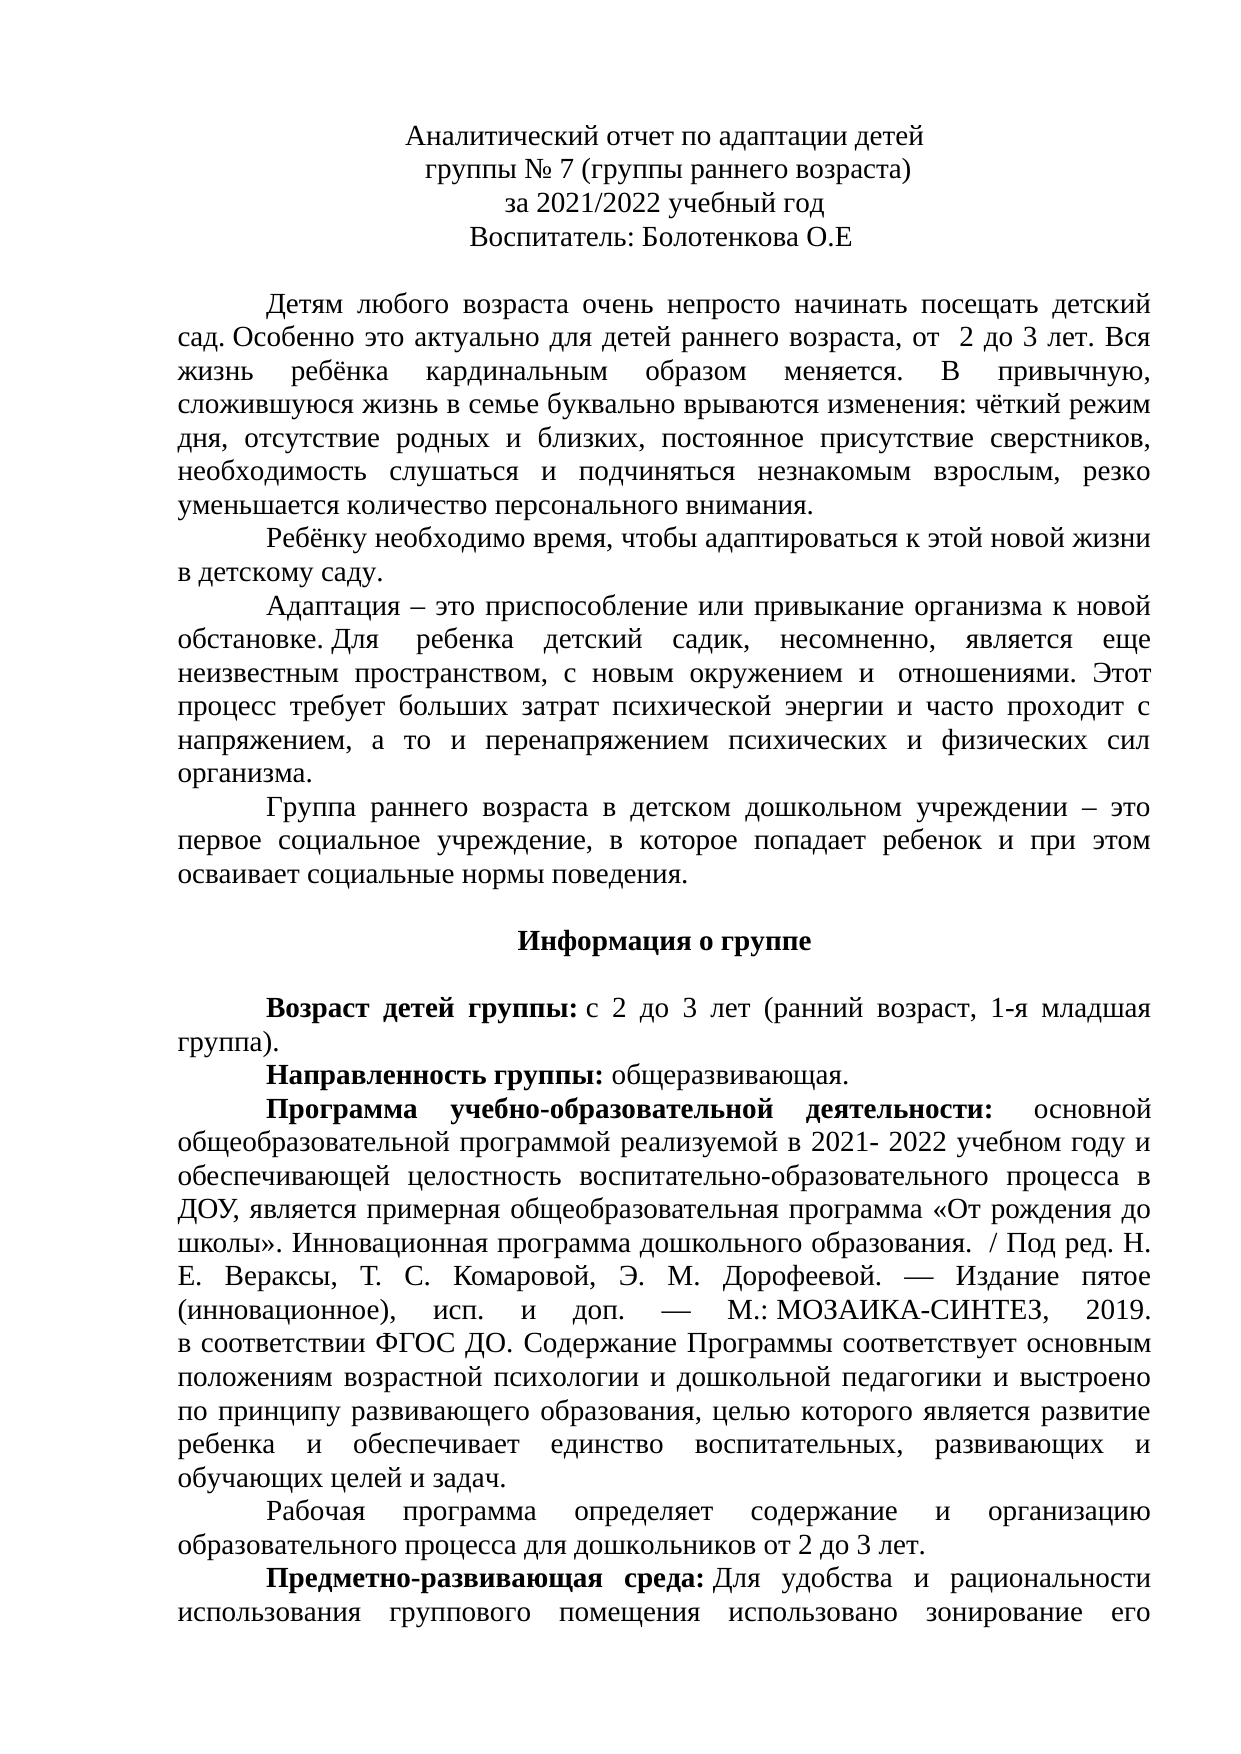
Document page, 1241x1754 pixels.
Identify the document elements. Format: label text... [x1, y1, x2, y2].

text Информация о группе [177, 923, 1152, 957]
text Рабочая программа определяет содержание и организацию образовательного процесса для дошкольников от 2 до 3 лет. [177, 1493, 1152, 1560]
text Аналитический отчет по адаптации детей [177, 118, 1152, 152]
text Направленность группы: общеразвивающая. [177, 1057, 1152, 1091]
text Воспитатель: Болотенкова О.Е [177, 219, 1152, 252]
text Программа учебно-образовательной деятельности: основной общеобразовательной программой реализуемой в 2021- 2022 учебном году и обеспечивающей целостность воспитательно-образовательного процесса в ДОУ, является примерная общеобразовательная программа «От рождения до школы». Инновационная программа дошкольного образования. / Под ред. Н. Е. Вераксы, Т. С. Комаровой, Э. М. Дорофеевой. — Издание пятое (инновационное), исп. и доп. — М.: МОЗАИКА-СИНТЕЗ, 2019. в соответствии ФГОС ДО. Содержание Программы соответствует основным положениям возрастной психологии и дошкольной педагогики и выстроено по принципу развивающего образования, целью которого является развитие ребенка и обеспечивает единство воспитательных, развивающих и обучающих целей и задач. [177, 1091, 1152, 1493]
text группы № 7 (группы раннего возраста) [177, 152, 1152, 185]
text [177, 1560, 1152, 1627]
text Детям любого возраста очень непросто начинать посещать детский сад. Особенно это актуально для детей раннего возраста, от 2 до 3 лет. Вся жизнь ребёнка кардинальным образом меняется. В привычную, сложившуюся жизнь в семье буквально врываются изменения: чёткий режим дня, отсутствие родных и близких, постоянное присутствие сверстников, необходимость слушаться и подчиняться незнакомым взрослым, резко уменьшается количество персонального внимания. [177, 286, 1152, 521]
text Адаптация – это приспособление или привыкание организма к новой обстановке. Для ребенка детский садик, несомненно, является еще неизвестным пространством, с новым окружением и отношениями. Этот процесс требует больших затрат психической энергии и часто проходит с напряжением, а то и перенапряжением психических и физических сил организма. [177, 588, 1152, 789]
text Группа раннего возраста в детском дошкольном учреждении – это первое социальное учреждение, в которое попадает ребенок и при этом осваивает социальные нормы поведения. [177, 789, 1152, 889]
text Возраст детей группы: с 2 до 3 лет (ранний возраст, 1-я младшая группа). [177, 990, 1152, 1057]
text Ребёнку необходимо время, чтобы адаптироваться к этой новой жизни в детскому саду. [177, 521, 1152, 588]
text за 2021/2022 учебный год [177, 185, 1152, 219]
